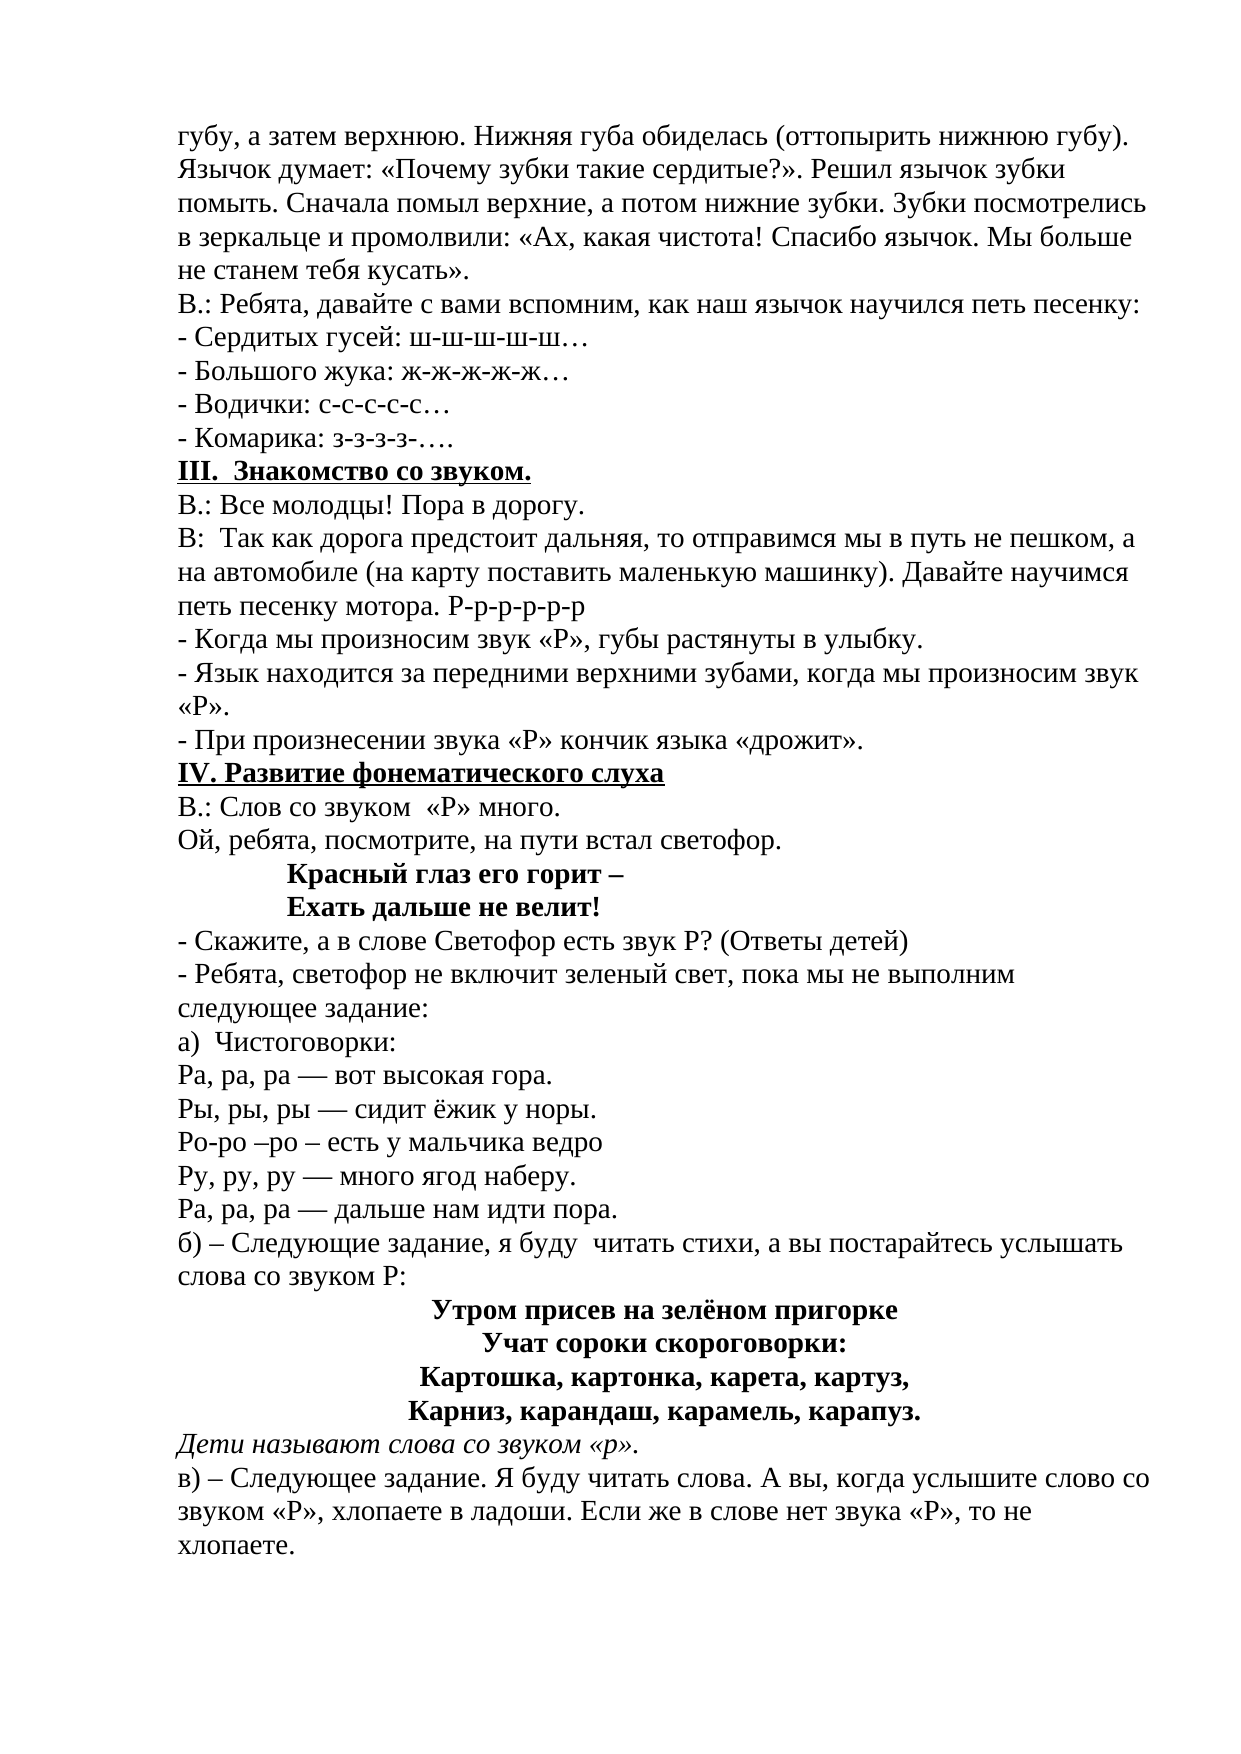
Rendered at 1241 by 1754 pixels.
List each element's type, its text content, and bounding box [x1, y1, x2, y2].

text Ра, ра, ра — вот высокая гора. [177, 1057, 1152, 1091]
text IV. Развитие фонематического слуха [177, 755, 1152, 789]
text - Скажите, а в слове Светофор есть звук Р? (Ответы детей) [177, 923, 1152, 957]
text - Ребята, светофор не включит зеленый свет, пока мы не выполним следующее задание: [177, 957, 1152, 1024]
text в) – Следующее задание. Я буду читать слова. А вы, когда услышите слово со звуком «Р», хлопаете в ладоши. Если же в слове нет звука «Р», то не хлопаете. [177, 1460, 1152, 1560]
text Ра, ра, ра — дальше нам идти пора. [177, 1191, 1152, 1225]
text В.: Ребята, давайте с вами вспомним, как наш язычок научился петь песенку: - Сердитых гусей: ш-ш-ш-ш-ш… - Большого жука: ж-ж-ж-ж-ж… - Водички: с-с-с-с-с… - Комарика: з-з-з-з-…. [177, 286, 1152, 453]
text В: Так как дорога предстоит дальняя, то отправимся мы в путь не пешком, а на автомобиле (на карту поставить маленькую машинку). Давайте научимся петь песенку мотора. Р-р-р-р-р-р [177, 521, 1152, 621]
text б) – Следующие задание, я буду читать стихи, а вы постарайтесь услышать слова со звуком Р: [177, 1225, 1152, 1292]
text Карниз, карандаш, карамель, карапуз. [177, 1393, 1152, 1426]
text Ой, ребята, посмотрите, на пути встал светофор. [177, 822, 1152, 856]
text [177, 118, 1152, 286]
text Утром присев на зелёном пригорке [177, 1292, 1152, 1326]
text Красный глаз его горит – [177, 856, 1152, 889]
text III. Знакомство со звуком. [177, 453, 1152, 487]
text В.: Слов со звуком «Р» много. [177, 789, 1152, 822]
text - Когда мы произносим звук «Р», губы растянуты в улыбку. [177, 621, 1152, 655]
text - При произнесении звука «Р» кончик языка «дрожит». [177, 722, 1152, 755]
text - Язык находится за передними верхними зубами, когда мы произносим звук «Р». [177, 655, 1152, 722]
text Ру, ру, ру — много ягод наберу. [177, 1158, 1152, 1191]
text Ры, ры, ры — сидит ёжик у норы. [177, 1091, 1152, 1124]
text Ро-ро –ро – есть у мальчика ведро [177, 1124, 1152, 1158]
text В.: Все молодцы! Пора в дорогу. [177, 487, 1152, 521]
text Дети называют слова со звуком «р». [177, 1426, 1152, 1460]
text Учат сороки скороговорки: [177, 1326, 1152, 1359]
text Картошка, картонка, карета, картуз, [177, 1359, 1152, 1393]
text а) Чистоговорки: [177, 1024, 1152, 1057]
text Ехать дальше не велит! [177, 889, 1152, 923]
